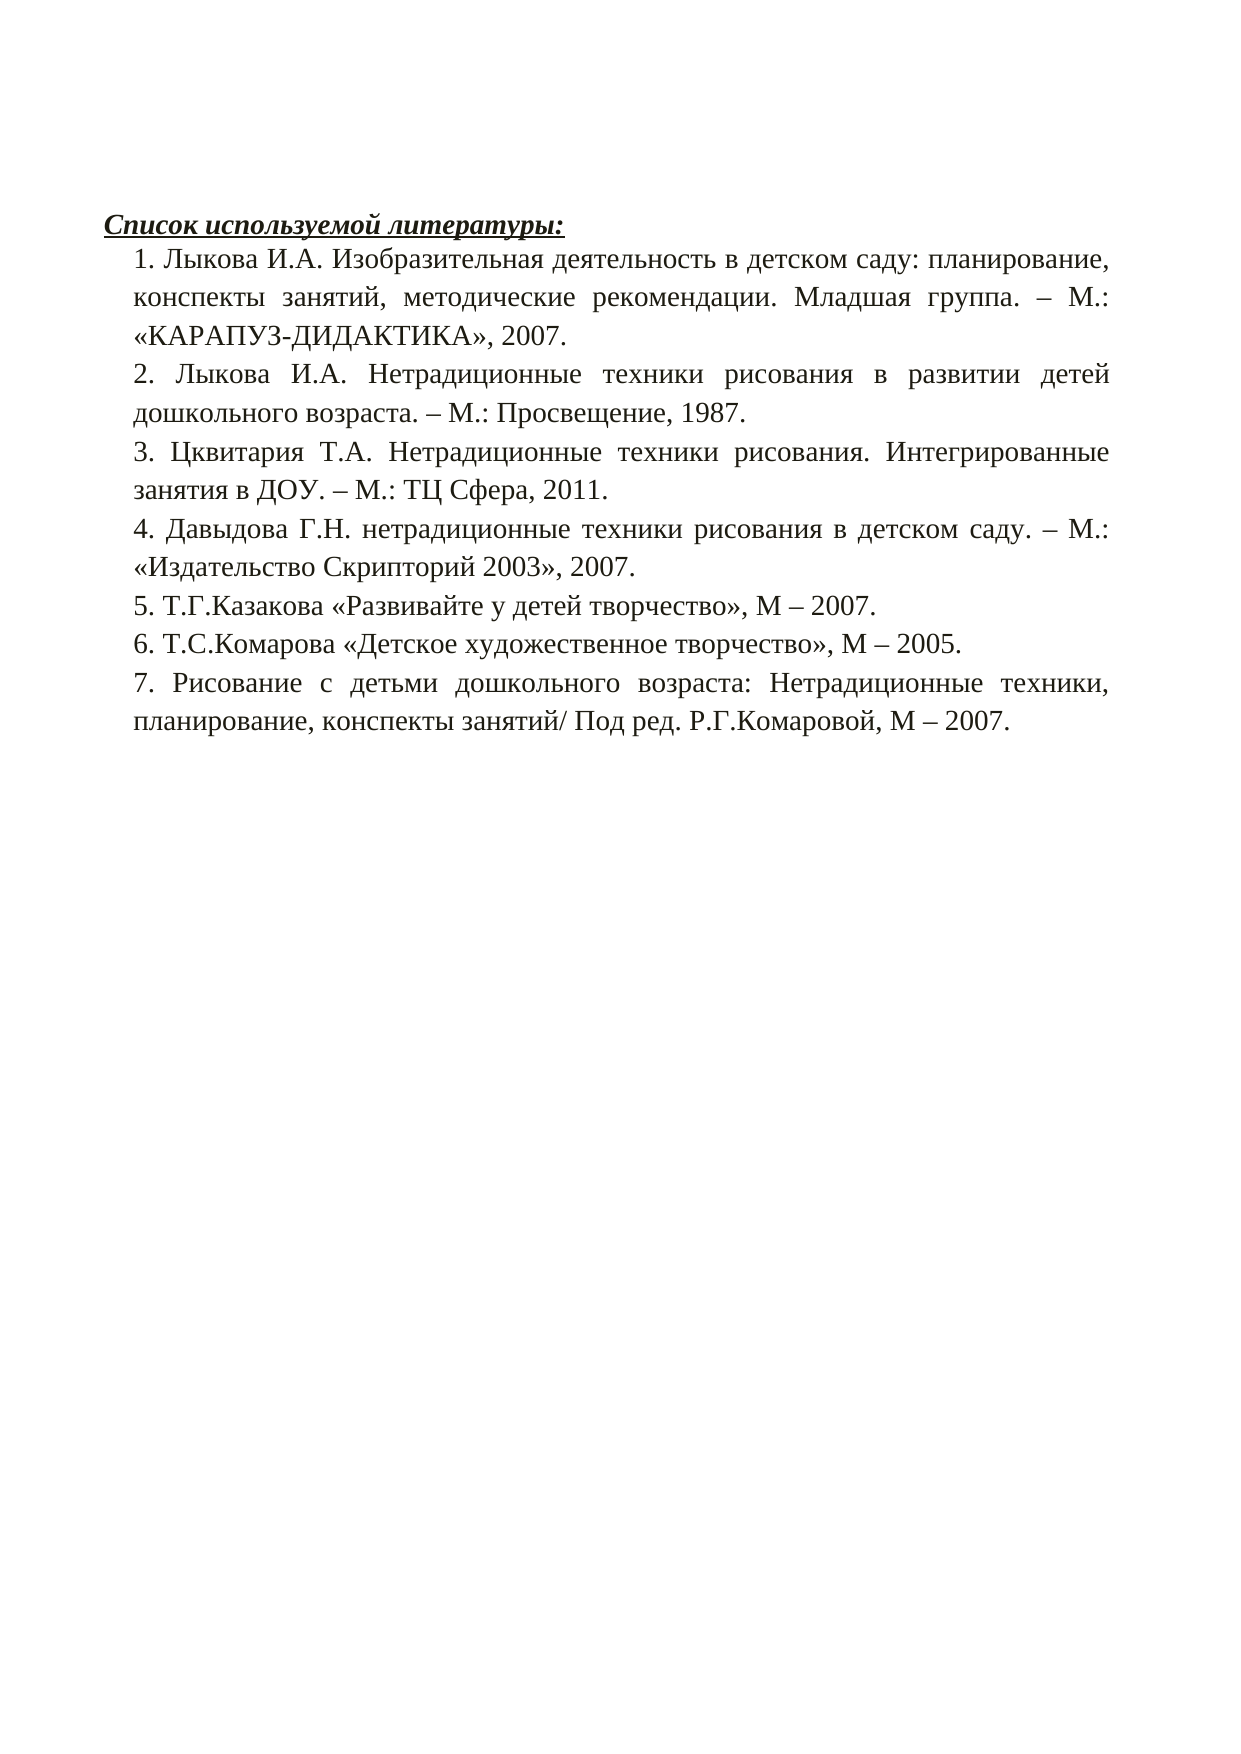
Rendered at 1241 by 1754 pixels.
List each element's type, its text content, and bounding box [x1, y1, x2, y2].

text 5. Т.Г.Казакова «Развивайте у детей творчество», М – 2007. [133, 588, 1111, 621]
text 3. Цквитария Т.А. Нетрадиционные техники рисования. Интегрированные занятия в ДОУ. – М.: ТЦ Сфера, 2011. [133, 434, 1111, 506]
text 1. Лыкова И.А. Изобразительная деятельность в детском саду: планирование, конспекты занятий, методические рекомендации. Младшая группа. – М.: «КАРАПУЗ-ДИДАКТИКА», 2007. [133, 241, 1111, 352]
text 6. Т.С.Комарова «Детское художественное творчество», М – 2005. [133, 626, 1111, 660]
text Список используемой литературы: [103, 207, 1152, 241]
text 4. Давыдова Г.Н. нетрадиционные техники рисования в детском саду. – М.: «Издательство Скрипторий 2003», 2007. [133, 511, 1111, 583]
text 7. Рисование с детьми дошкольного возраста: Нетрадиционные техники, планирование, конспекты занятий/ Под ред. Р.Г.Комаровой, М – 2007. [133, 665, 1111, 737]
text 2. Лыкова И.А. Нетрадиционные техники рисования в развитии детей дошкольного возраста. – М.: Просвещение, 1987. [133, 357, 1111, 429]
